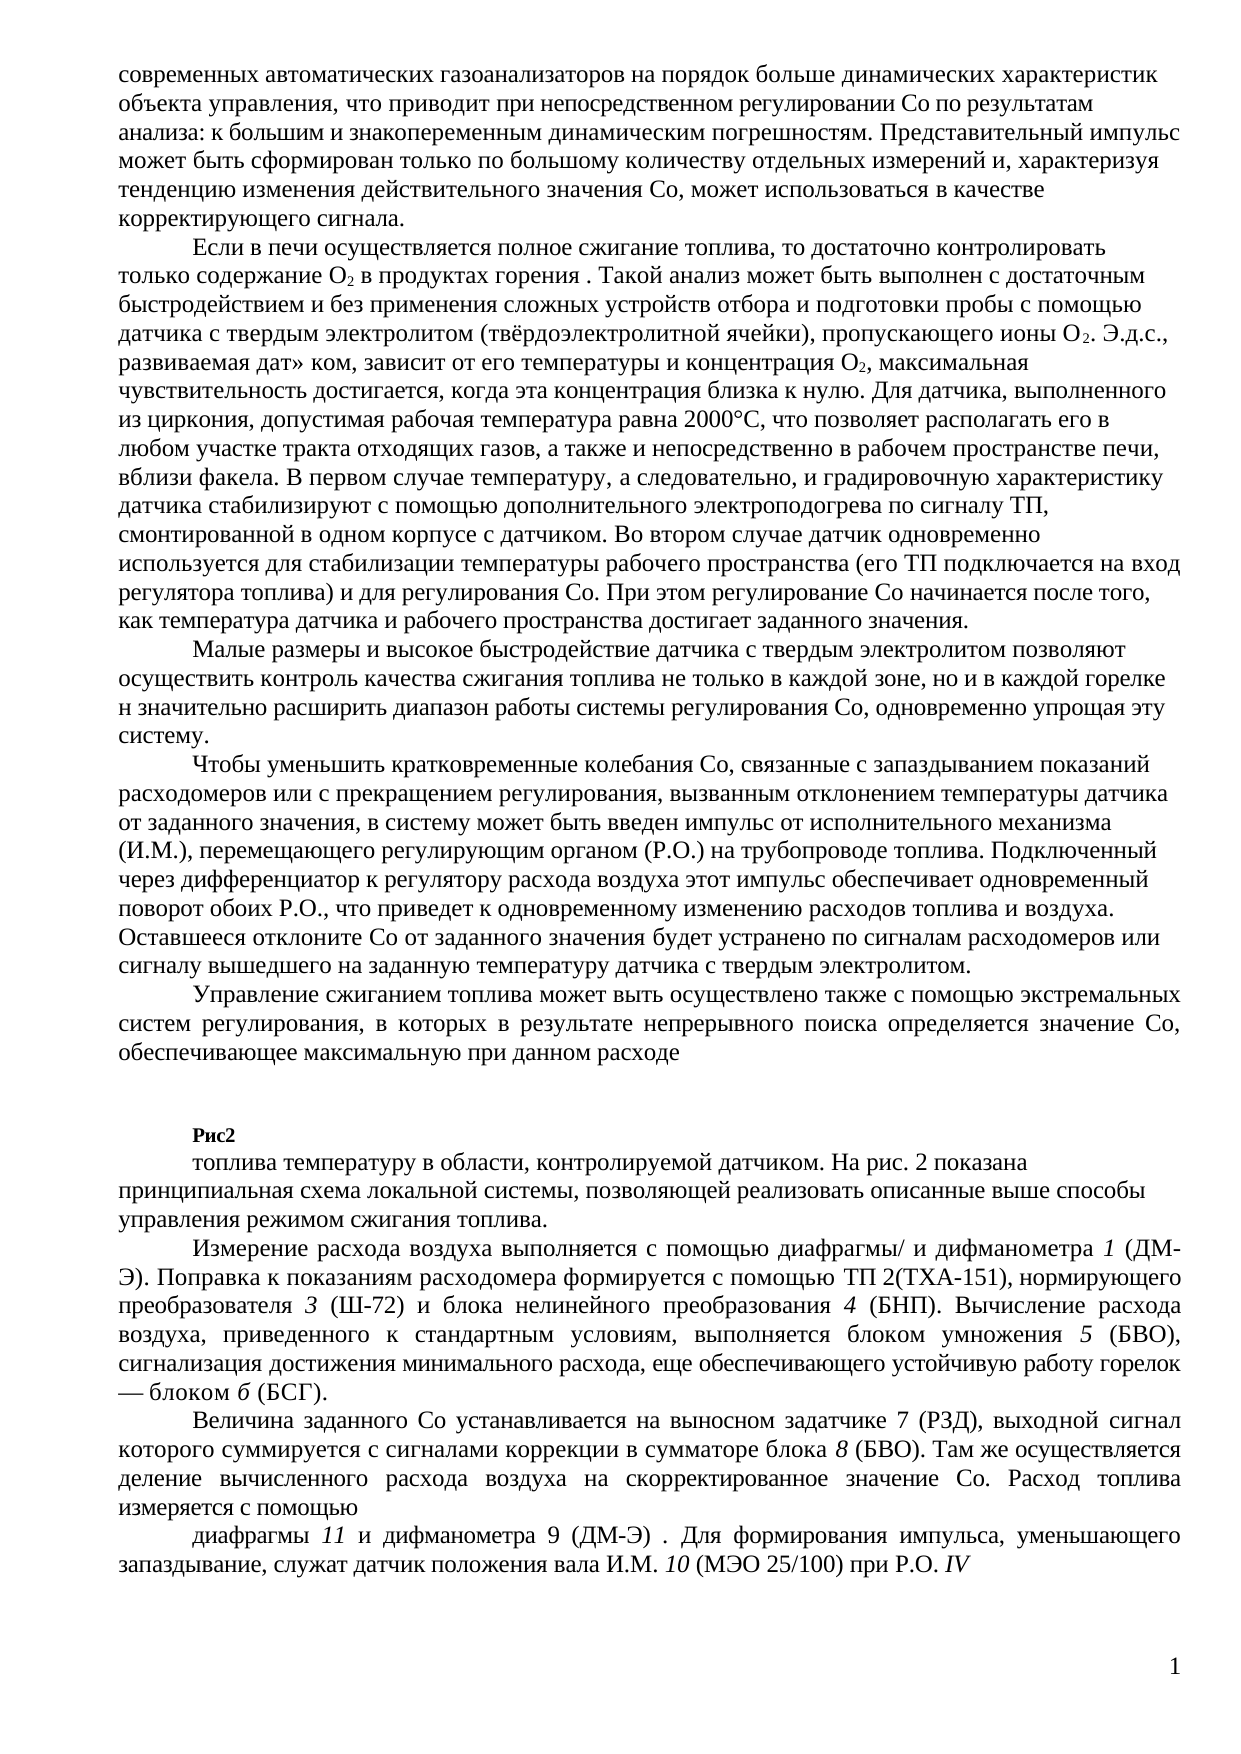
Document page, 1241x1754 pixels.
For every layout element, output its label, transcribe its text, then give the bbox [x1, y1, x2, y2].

text диафрагмы 11 и дифманометра 9 (ДМ-Э) . Для формирования импульса, уменьшающего запаздывание, служат датчик положения вала И.М. 10 (МЭО 25/100) при P.O. IV [118, 1521, 1181, 1578]
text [118, 59, 1181, 232]
text Управление сжиганием топлива может выть осуществлено также с помощью экстремальных систем регулирования, в которых в результате непрерывного поиска определяется значение Со, обеспечивающее максимальную при данном расходе [118, 979, 1181, 1065]
text Измерение расхода воздуха выполняется с помощью диафрагмы/ и дифманометра 1 (ДМ-Э). Поправка к показаниям расходомера формируется с помощью ТП 2(ТХА-151), нормирующего преобразователя 3 (Ш-72) и блока нелинейного преобразования 4 (БНП). Вычисление расхода воздуха, приведенного к стандартным условиям, выполняется блоком умножения 5 (БВО), сигнализация достижения минимального расхода, еще обеспечивающего устойчивую работу горелок — блоком б (БСГ). [118, 1233, 1181, 1406]
text Чтобы уменьшить кратковременные колебания Со, связанные с запаздыванием показаний расходомеров или с прекращением регулирования, вызванным отклонением температуры датчика от заданного значения, в систему может быть введен импульс от исполнительного механизма (И.М.), перемещающего регулирующим органом (Р.О.) на трубопроводе топлива. Подключенный через дифференциатор к регулятору расхода воздуха этот импульс обеспечивает одновременный поворот обоих P.O., что приведет к одновременному изменению расходов топлива и воздуха. Оставшееся отклоните Со от заданного значения будет устранено по сигналам расходомеров или сигналу вышедшего на заданную температуру датчика с твердым электролитом. [118, 749, 1181, 979]
text Величина заданного Со устанавливается на выносном задатчике 7 (РЗД), выходной сигнал которого суммируется с сигналами коррекции в сумматоре блока 8 (БВО). Там же осуществляется деление вычисленного расхода воздуха на скорректированное значение Со. Расход топлива измеряется с помощью [118, 1406, 1181, 1521]
text Рис2 [118, 1123, 1181, 1147]
text топлива температуру в области, контролируемой датчиком. На рис. 2 показана принципиальная схема локальной системы, позволяющей реализовать описанные выше способы управления режимом сжигания топлива. [118, 1147, 1181, 1233]
text Если в печи осуществляется полное сжигание топлива, то достаточно контролировать только содержание O2 в продуктах горения . Такой анализ может быть выполнен с достаточным быстродействием и без применения сложных устройств отбора и подготовки пробы с помощью датчика с твердым электролитом (твёрдоэлектролитной ячейки), пропускающего ионы О2. Э.д.с., развиваемая дат» ком, зависит от его температуры и концентрация О2, максимальная чувствительность достигается, когда эта концентрация близка к нулю. Для датчика, выполненного из циркония, допустимая рабочая температура равна 2000°С, что позволяет располагать его в любом участке тракта отходящих газов, а также и непосредственно в рабочем пространстве печи, вблизи факела. В первом случае температуру, а следовательно, и градировочную характеристику датчика стабилизируют с помощью дополнительного электроподогрева по сигналу ТП, смонтированной в одном корпусе с датчиком. Во втором случае датчик одновременно используется для стабилизации температуры рабочего пространства (его ТП подключается на вход регулятора топлива) и для регулирования Со. При этом регулирование Со начинается после того, как температура датчика и рабочего пространства достигает заданного значения. [118, 232, 1181, 634]
text Малые размеры и высокое быстродействие датчика с твердым электролитом позволяют осуществить контроль качества сжигания топлива не только в каждой зоне, но и в каждой горелке н значительно расширить диапазон работы системы регулирования Со, одновременно упрощая эту систему. [118, 634, 1181, 749]
